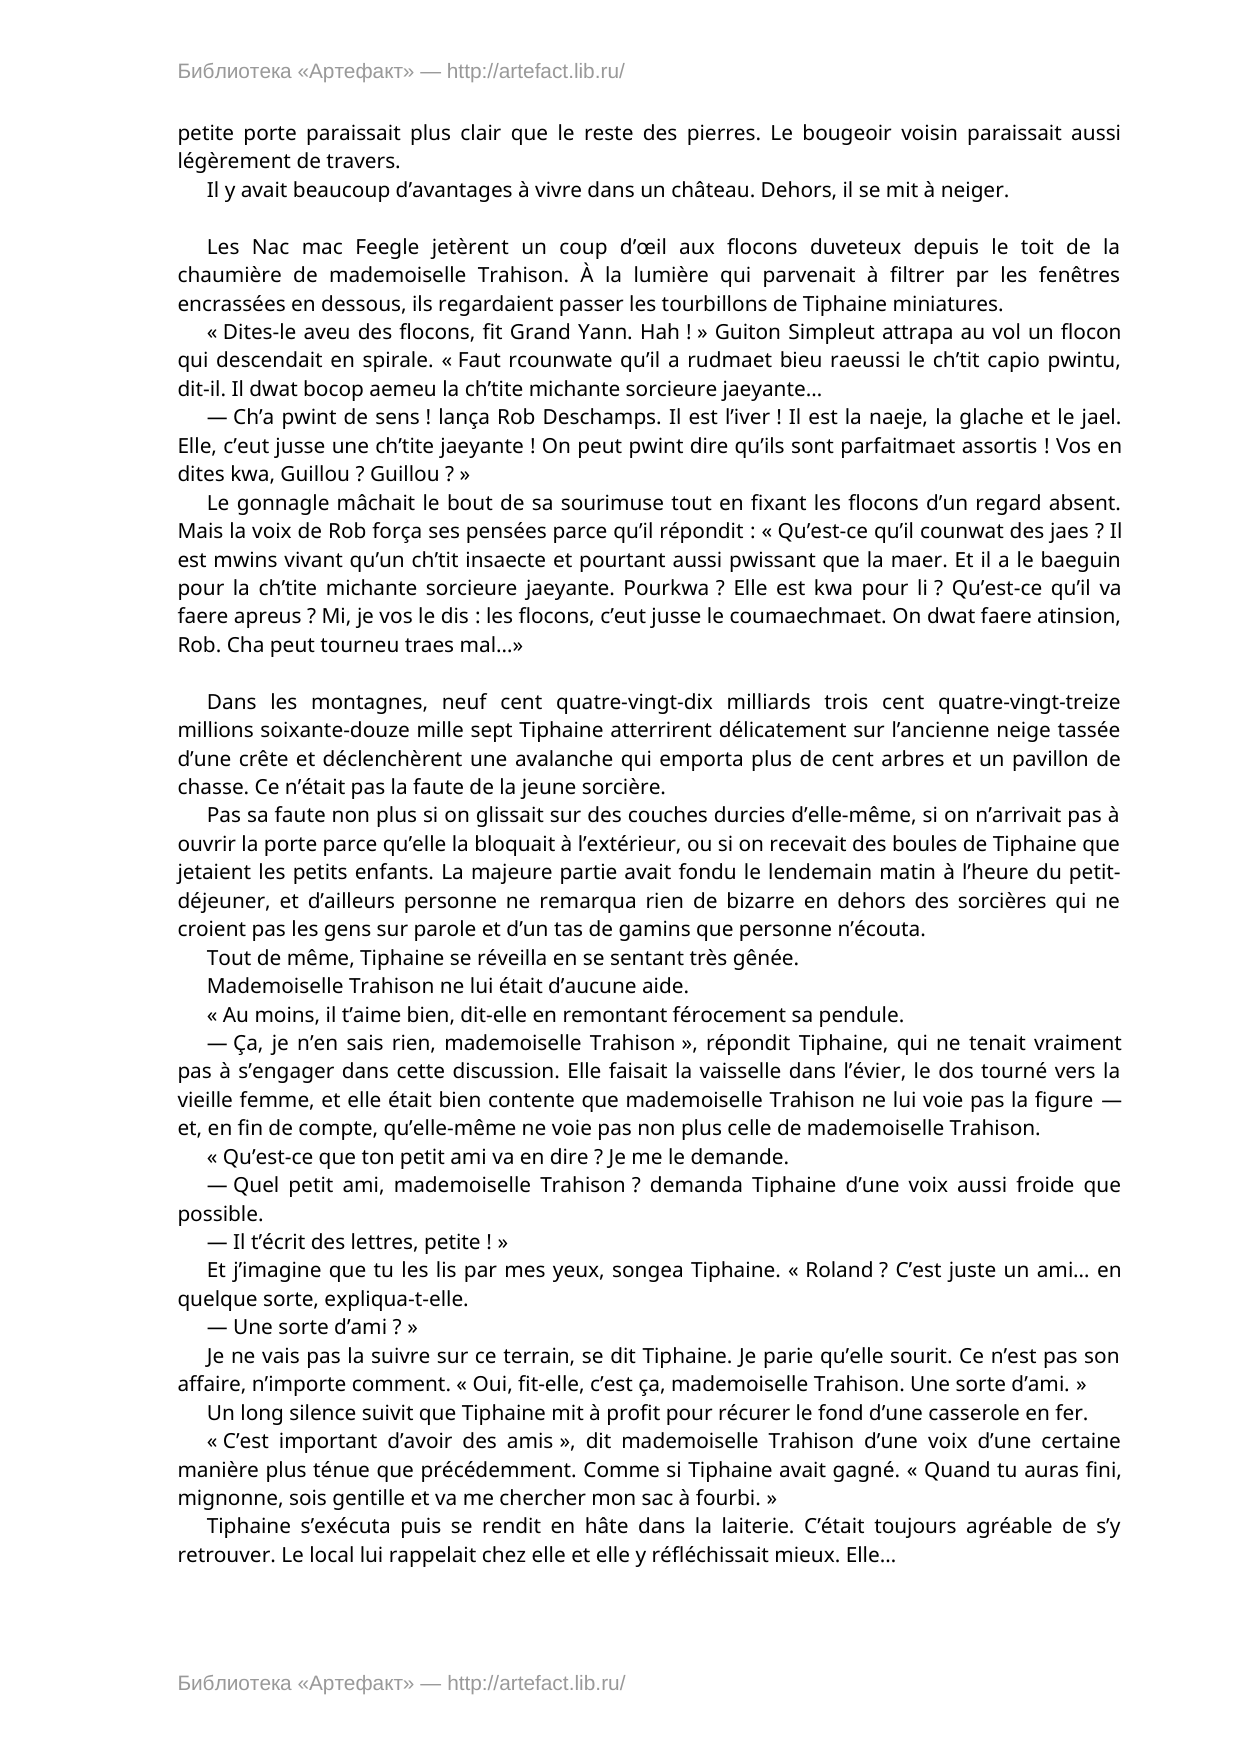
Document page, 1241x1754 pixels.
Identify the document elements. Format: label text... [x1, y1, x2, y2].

text — Quel petit ami, mademoiselle Trahison ? demanda Tiphaine d’une voix aussi froide que possible. [177, 1170, 1122, 1227]
text « Qu’est-ce que ton petit ami va en dire ? Je me le demande. [177, 1142, 1122, 1170]
text Et j’imagine que tu les lis par mes yeux, songea Tiphaine. « Roland ? C’est juste un ami… en quelque sorte, expliqua-t-elle. [177, 1256, 1122, 1312]
text Il y avait beaucoup d’avantages à vivre dans un château. Dehors, il se mit à neiger. [177, 175, 1122, 203]
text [177, 118, 1122, 175]
text Tout de même, Tiphaine se réveilla en se sentant très gênée. [177, 943, 1122, 971]
text — Ch’a pwint de sens ! lança Rob Deschamps. Il est l’iver ! Il est la naeje, la glache et le jael. Elle, c’eut jusse une ch’tite jaeyante ! On peut pwint dire qu’ils sont parfaitmaet assortis ! Vos en dites kwa, Guillou ? Guillou ? » [177, 402, 1122, 488]
text — Une sorte d’ami ? » [177, 1312, 1122, 1341]
text Je ne vais pas la suivre sur ce terrain, se dit Tiphaine. Je parie qu’elle sourit. Ce n’est pas son affaire, n’importe comment. « Oui, fit-elle, c’est ça, mademoiselle Trahison. Une sorte d’ami. » [177, 1341, 1122, 1398]
text Dans les montagnes, neuf cent quatre-vingt-dix milliards trois cent quatre-vingt-treize millions soixante-douze mille sept Tiphaine atterrirent délicatement sur l’ancienne neige tassée d’une crête et déclenchèrent une avalanche qui emporta plus de cent arbres et un pavillon de chasse. Ce n’était pas la faute de la jeune sorcière. [177, 687, 1122, 801]
text Les Nac mac Feegle jetèrent un coup d’œil aux flocons duveteux depuis le toit de la chaumière de mademoiselle Trahison. À la lumière qui parvenait à filtrer par les fenêtres encrassées en dessous, ils regardaient passer les tourbillons de Tiphaine miniatures. [177, 232, 1122, 317]
text — Il t’écrit des lettres, petite ! » [177, 1227, 1122, 1256]
text Tiphaine s’exécuta puis se rendit en hâte dans la laiterie. C’était toujours agréable de s’y retrouver. Le local lui rappelait chez elle et elle y réfléchissait mieux. Elle… [177, 1512, 1122, 1568]
text « Au moins, il t’aime bien, dit-elle en remontant férocement sa pendule. [177, 1000, 1122, 1028]
text Pas sa faute non plus si on glissait sur des couches durcies d’elle-même, si on n’arrivait pas à ouvrir la porte parce qu’elle la bloquait à l’extérieur, ou si on recevait des boules de Tiphaine que jetaient les petits enfants. La majeure partie avait fondu le lendemain matin à l’heure du petit-déjeuner, et d’ailleurs personne ne remarqua rien de bizarre en dehors des sorcières qui ne croient pas les gens sur parole et d’un tas de gamins que personne n’écouta. [177, 801, 1122, 943]
text — Ça, je n’en sais rien, mademoiselle Trahison », répondit Tiphaine, qui ne tenait vraiment pas à s’engager dans cette discussion. Elle faisait la vaisselle dans l’évier, le dos tourné vers la vieille femme, et elle était bien contente que mademoiselle Trahison ne lui voie pas la figure — et, en fin de compte, qu’elle-même ne voie pas non plus celle de mademoiselle Trahison. [177, 1028, 1122, 1142]
text Le gonnagle mâchait le bout de sa sourimuse tout en fixant les flocons d’un regard absent. Mais la voix de Rob força ses pensées parce qu’il répondit : « Qu’est-ce qu’il counwat des jaes ? Il est mwins vivant qu’un ch’tit insaecte et pourtant aussi pwissant que la maer. Et il a le baeguin pour la ch’tite michante sorcieure jaeyante. Pourkwa ? Elle est kwa pour li ? Qu’est-ce qu’il va faere apreus ? Mi, je vos le dis : les flocons, c’eut jusse le coumaechmaet. On dwat faere atinsion, Rob. Cha peut tourneu traes mal…» [177, 488, 1122, 658]
text « Dites-le aveu des flocons, fit Grand Yann. Hah ! » Guiton Simpleut attrapa au vol un flocon qui descendait en spirale. « Faut rcounwate qu’il a rudmaet bieu raeussi le ch’tit capio pwintu, dit-il. Il dwat bocop aemeu la ch’tite michante sorcieure jaeyante… [177, 317, 1122, 402]
text « C’est important d’avoir des amis », dit mademoiselle Trahison d’une voix d’une certaine manière plus ténue que précédemment. Comme si Tiphaine avait gagné. « Quand tu auras fini, mignonne, sois gentille et va me chercher mon sac à fourbi. » [177, 1426, 1122, 1512]
text Mademoiselle Trahison ne lui était d’aucune aide. [177, 971, 1122, 1000]
text Un long silence suivit que Tiphaine mit à profit pour récurer le fond d’une casserole en fer. [177, 1398, 1122, 1426]
